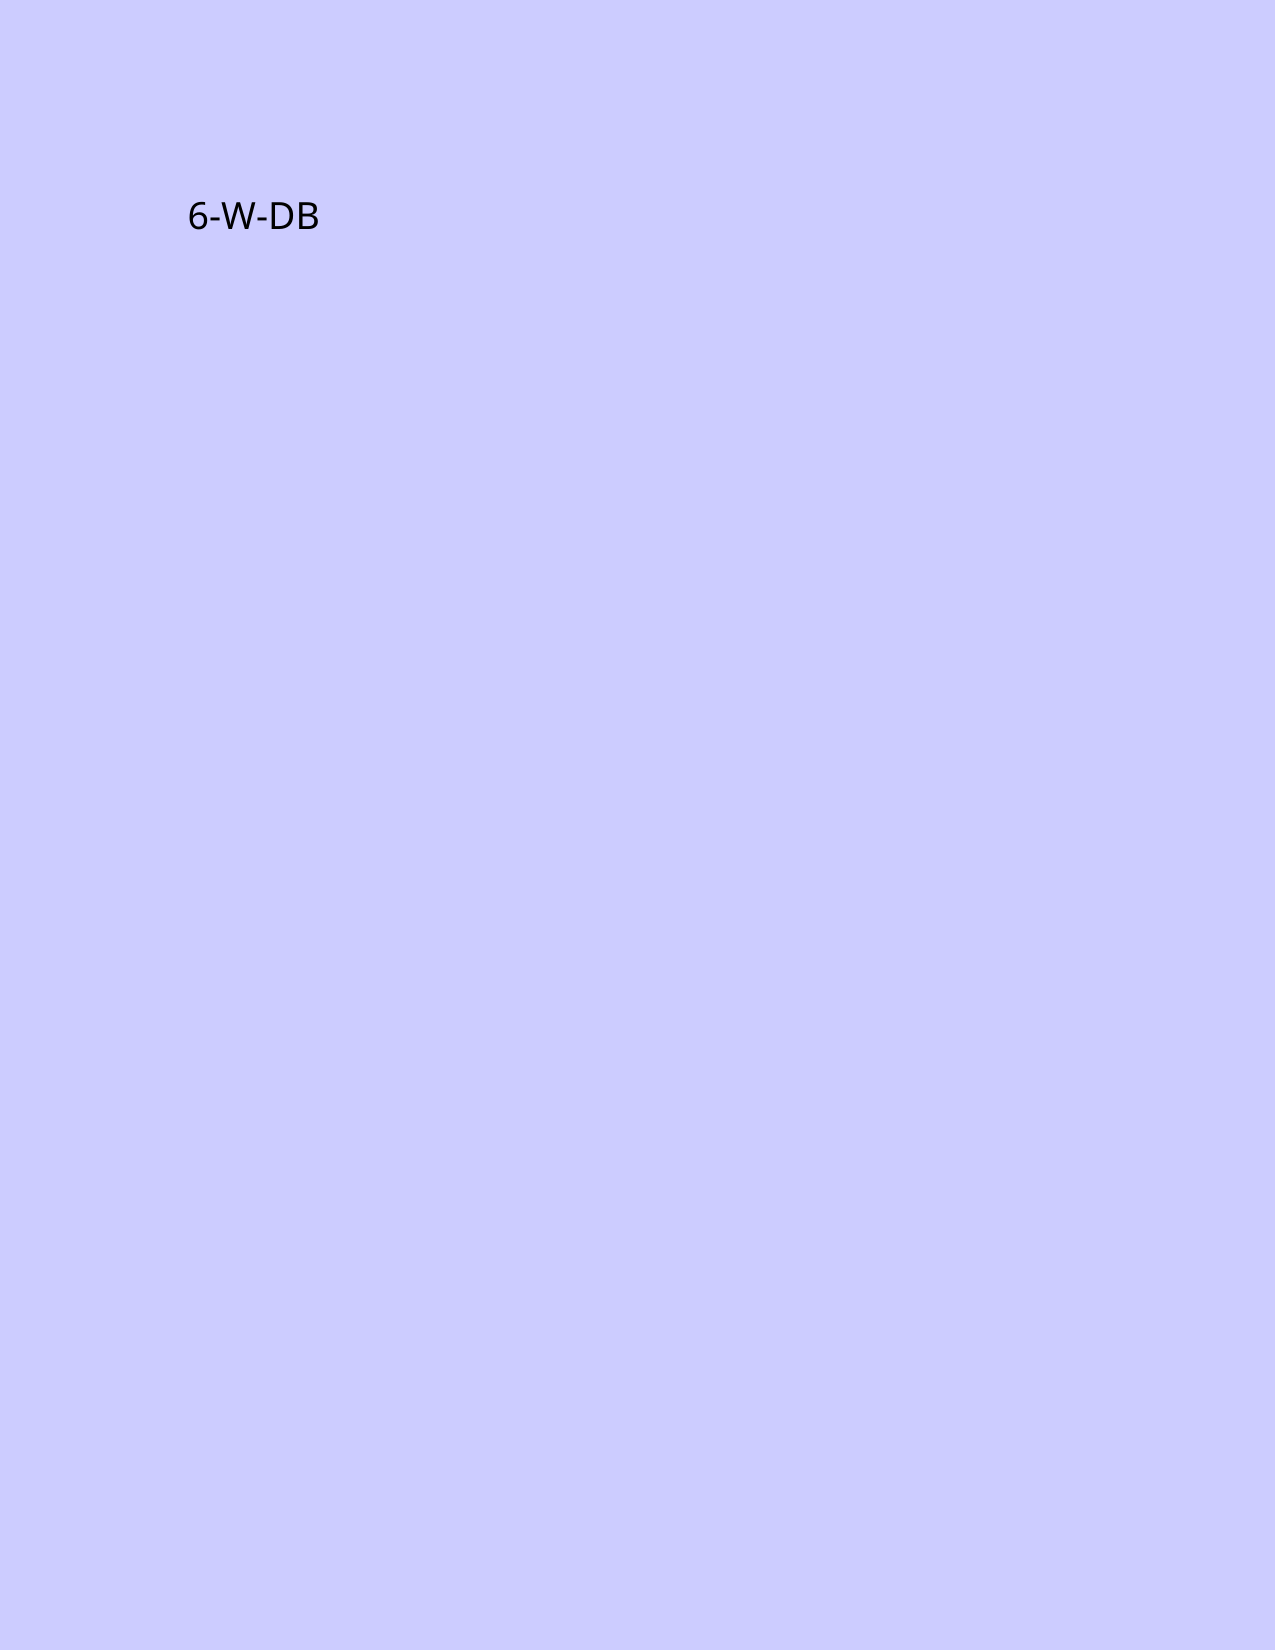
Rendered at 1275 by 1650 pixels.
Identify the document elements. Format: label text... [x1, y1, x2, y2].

text 6-W-DB [187, 190, 1087, 241]
